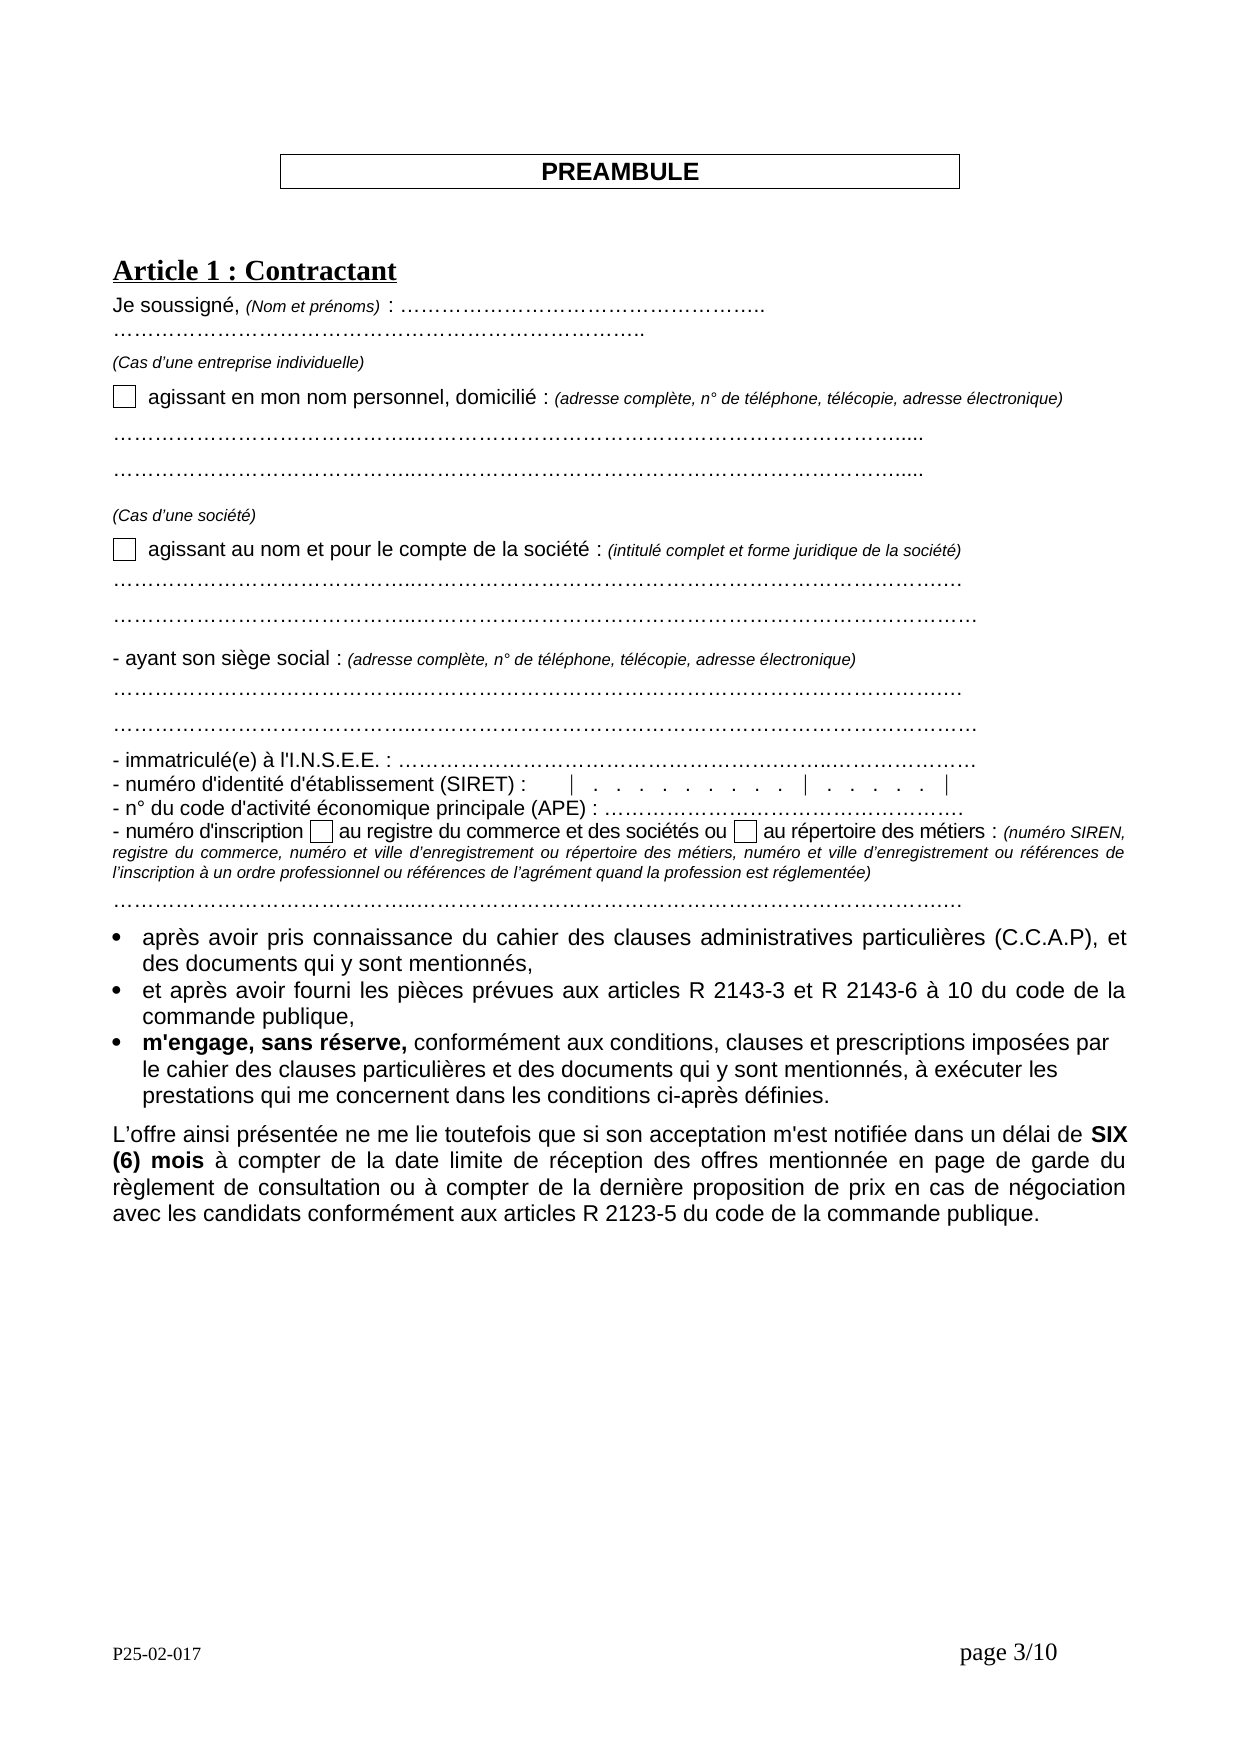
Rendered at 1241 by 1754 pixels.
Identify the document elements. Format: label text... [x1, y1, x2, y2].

text agissant au nom et pour le compte de la société : (intitulé complet et forme juridique de la société) [112, 537, 1128, 561]
text ……………………………………..………………………………………………………………….… ……………………………………..……………………………………………………………………… [112, 567, 1128, 627]
text - immatriculé(e) à l'I.N.S.E.E. : ……………………………………………….……..………………… [112, 747, 1128, 771]
text - n° du code d'activité économique principale (APE) : ……………………………………………. [112, 795, 1128, 819]
text agissant en mon nom personnel, domicilié : (adresse complète, n° de téléphone, télécopie, adresse électronique) [112, 384, 1128, 408]
list après avoir pris connaissance du cahier des clauses administratives particulières (C.C.A.P), et des documents qui y sont mentionnés, [112, 924, 1128, 977]
text L’offre ainsi présentée ne me lie toutefois que si son acceptation m'est notifiée dans un délai de SIX (6) mois à compter de la date limite de réception des offres mentionnée en page de garde du règlement de consultation ou à compter de la dernière proposition de prix en cas de négociation avec les candidats conformément aux articles R 2123-5 du code de la commande publique. [112, 1121, 1128, 1226]
text Je soussigné, (Nom et prénoms) : ……………………………………………..………………………………………………………………….. [112, 292, 1128, 340]
text ……………………………………..………………………………………………………………….… [112, 888, 1128, 912]
text (Cas d’une société) [112, 505, 1128, 524]
list et après avoir fourni les pièces prévues aux articles R 2143-3 et R 2143-6 à 10 du code de la commande publique, [112, 977, 1128, 1029]
text (Cas d’une entreprise individuelle) [112, 353, 1128, 372]
text Article 1 : Contractant [112, 253, 1128, 286]
list m'engage, sans réserve, conformément aux conditions, clauses et prescriptions imposées par le cahier des clauses particulières et des documents qui y sont mentionnés, à exécuter les prestations qui me concernent dans les conditions ci-après définies. [112, 1029, 1128, 1108]
text - numéro d'identité d'établissement (SIRET) : . . . . . . . . . . . . . . [112, 771, 1128, 795]
text - numéro d'inscription au registre du commerce et des sociétés ou au répertoire des métiers : (numéro SIREN, registre du commerce, numéro et ville d’enregistrement ou répertoire des métiers, numéro et ville d’enregistrement ou références de l’inscription à un ordre professionnel ou références de l’agrément quand la profession est réglementée) [112, 819, 1128, 882]
text - ayant son siège social : (adresse complète, n° de téléphone, télécopie, adresse électronique) [112, 645, 1128, 669]
text ……………………………………..………………………………………………………………….… ……………………………………..……………………………………………………………………… [112, 676, 1128, 735]
text PREAMBULE [281, 155, 959, 188]
text ……………………………………..……………………………………………………………..... ……………………………………..……………………………………………………………..... [112, 421, 1128, 481]
